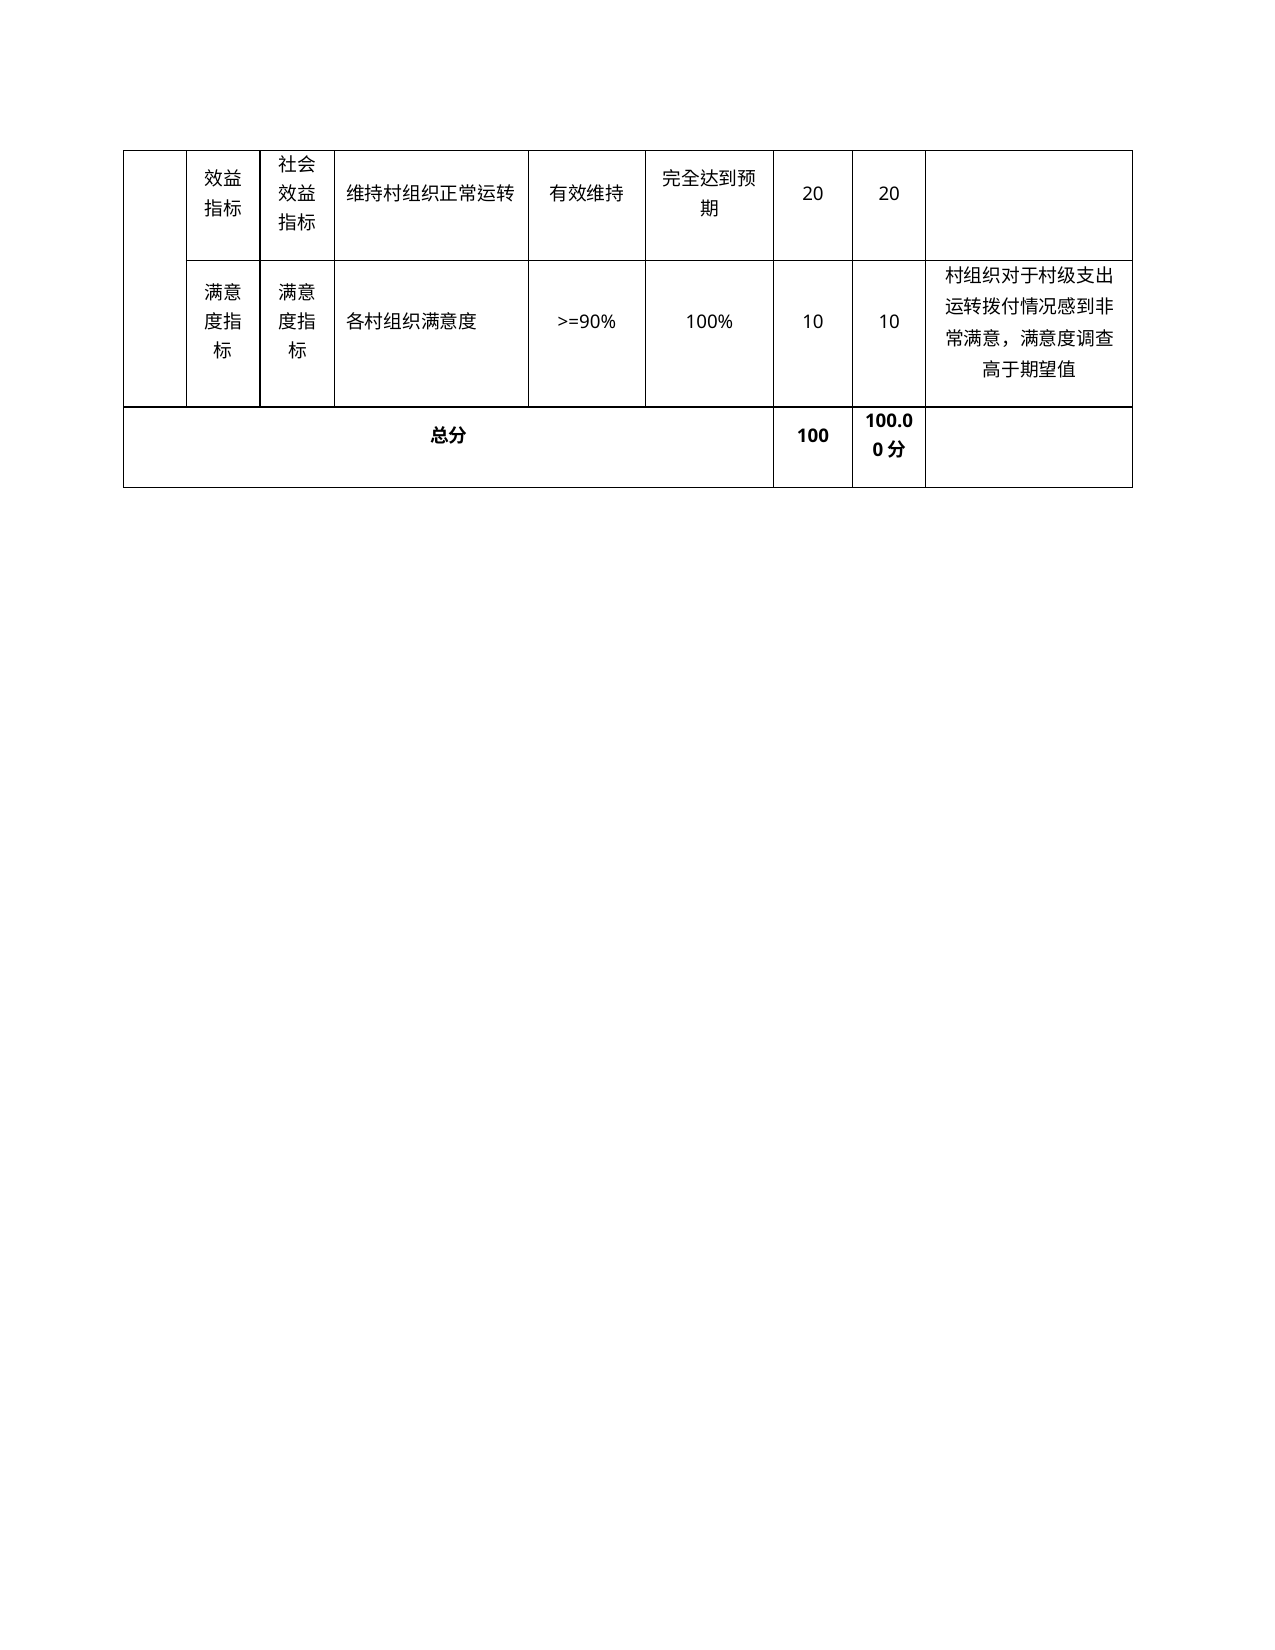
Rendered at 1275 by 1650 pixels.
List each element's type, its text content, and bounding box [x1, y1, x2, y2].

table_cell 100% [646, 261, 773, 406]
table_cell 维持村组织正常运转 [335, 151, 528, 260]
table_cell 10 [853, 261, 925, 406]
table_cell 满意度指标 [187, 261, 259, 406]
table_cell 总分 [124, 408, 773, 487]
table_cell >=90% [529, 261, 645, 406]
table_cell 社会效益指标 [261, 151, 334, 260]
table_cell 有效维持 [529, 151, 645, 260]
table_cell 100 [774, 408, 852, 487]
table_cell 10 [774, 261, 852, 406]
table_cell 100.00分 [853, 408, 925, 487]
table_cell 村组织对于村级支出运转拨付情况感到非常满意，满意度调查高于期望值 [926, 261, 1132, 406]
table_cell 各村组织满意度 [335, 261, 528, 406]
table_cell 满意度指标 [261, 261, 334, 406]
table_cell 完全达到预期 [646, 151, 773, 260]
table_cell 20 [774, 151, 852, 260]
table_cell [926, 408, 1132, 487]
table_cell 20 [853, 151, 925, 260]
table_cell [926, 151, 1132, 260]
table_cell 效益指标 [187, 151, 259, 260]
